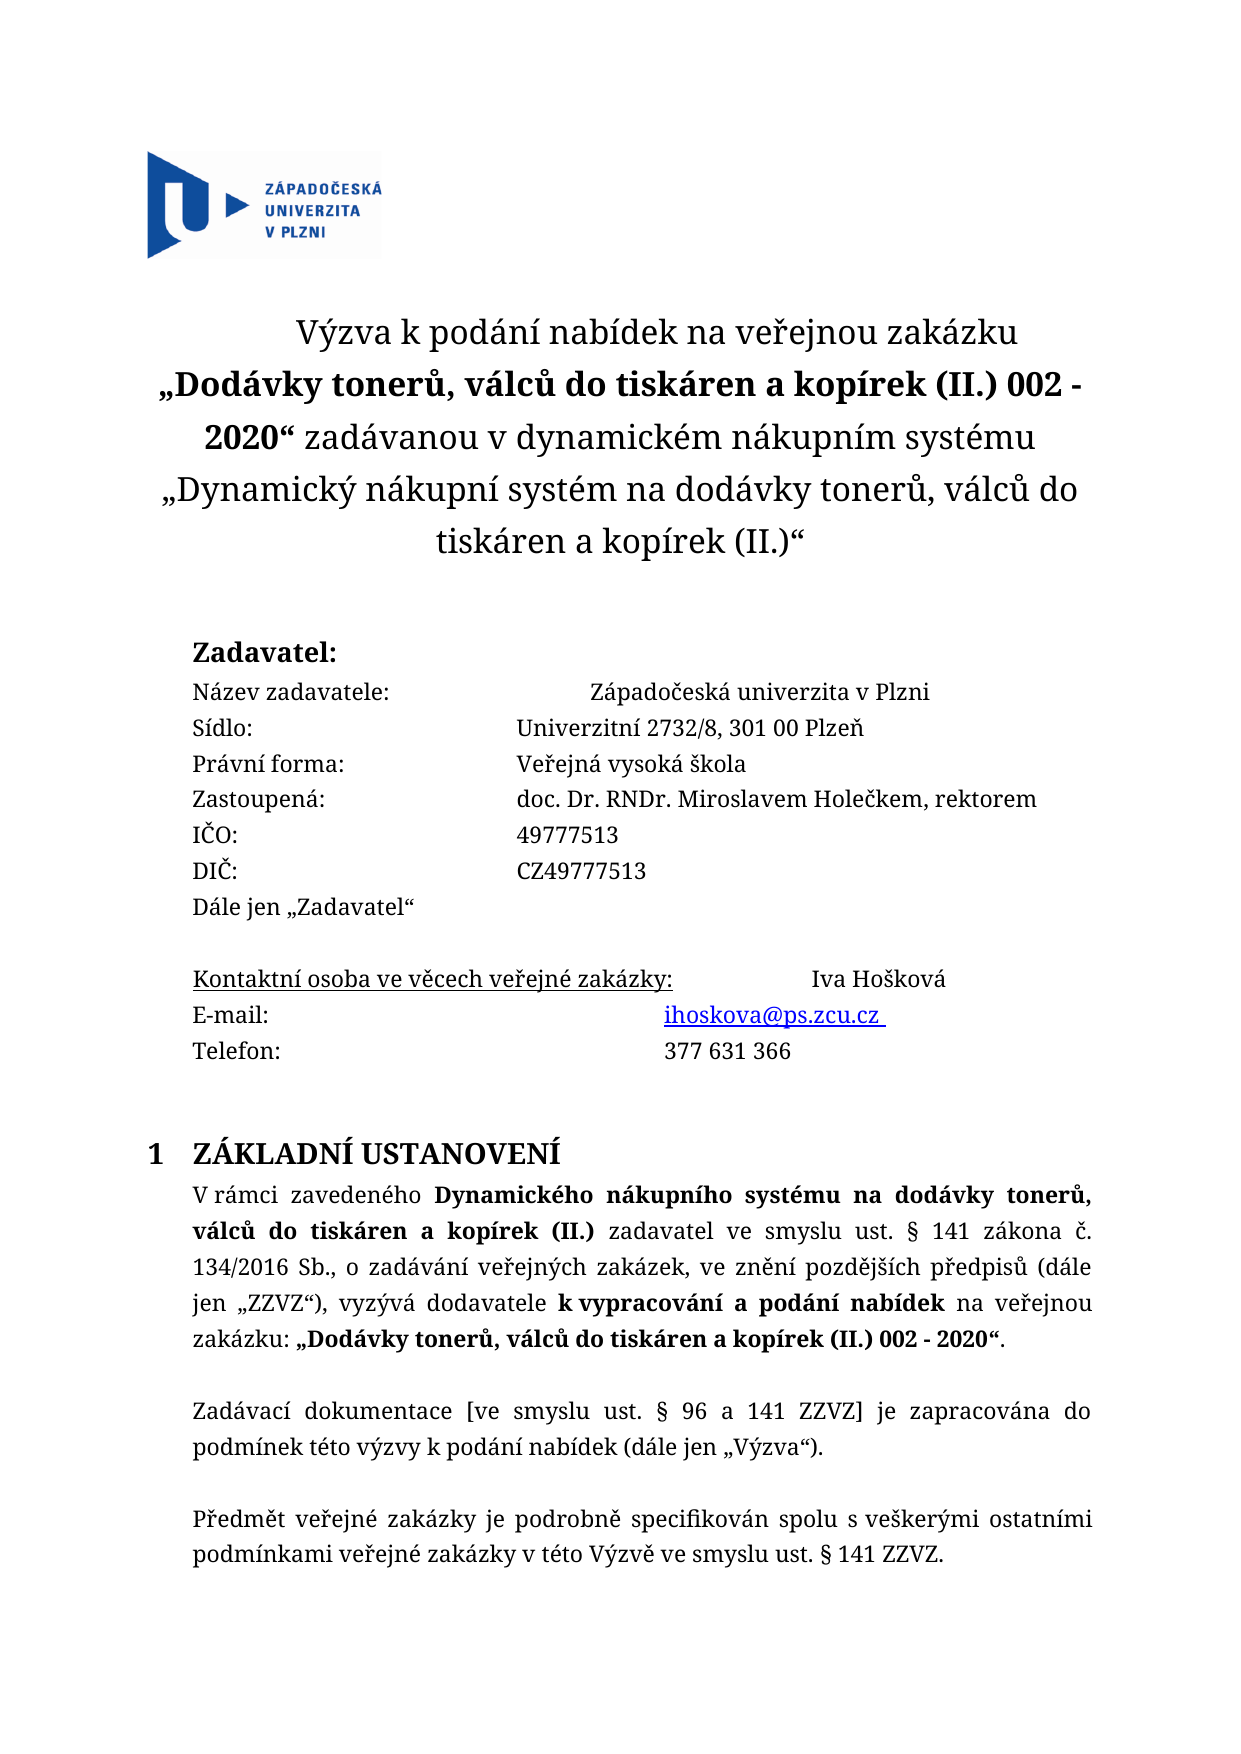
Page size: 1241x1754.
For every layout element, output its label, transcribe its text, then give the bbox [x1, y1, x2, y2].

text Zadávací dokumentace [ve smyslu ust. § 96 a 141 ZZVZ] je zapracována do podmínek této výzvy k podání nabídek (dále jen „Výzva“). [192, 1395, 1093, 1462]
subtitle ZÁKLADNÍ USTANOVENÍ [148, 1133, 1093, 1173]
text Dále jen „Zadavatel“ [148, 891, 1093, 922]
picture [147, 151, 382, 259]
text Sídlo: Univerzitní 2732/8, 301 00 Plzeň [148, 712, 1093, 743]
text Telefon: 377 631 366 [148, 1035, 1093, 1066]
text Kontaktní osoba ve věcech veřejné zakázky: Iva Hošková [148, 963, 1093, 994]
text Předmět veřejné zakázky je podrobně specifikován spolu s veškerými ostatními podmínkami veřejné zakázky v této Výzvě ve smyslu ust. § 141 ZZVZ. [192, 1502, 1093, 1570]
text IČO: 49777513 [148, 819, 1093, 851]
text Zadavatel: [192, 633, 1093, 670]
text Právní forma: Veřejná vysoká škola [148, 747, 1093, 779]
text Název zadavatele: Západočeská univerzita v Plzni [148, 676, 1093, 707]
text V rámci zavedeného Dynamického nákupního systému na dodávky tonerů, válců do tiskáren a kopírek (II.) zadavatel ve smyslu ust. § 141 zákona č. 134/2016 Sb., o zadávání veřejných zakázek, ve znění pozdějších předpisů (dále jen „ZZVZ“), vyzývá dodavatele k vypracování a podání nabídek na veřejnou zakázku: „Dodávky tonerů, válců do tiskáren a kopírek (II.) 002 - 2020“. [192, 1179, 1093, 1354]
text Výzva k podání nabídek na veřejnou zakázku „Dodávky tonerů, válců do tiskáren a kopírek (II.) 002 - 2020“ zadávanou v dynamickém nákupním systému „Dynamický nákupní systém na dodávky tonerů, válců do tiskáren a kopírek (II.)“ [148, 309, 1093, 563]
text DIČ: CZ49777513 [148, 855, 1093, 887]
text Zastoupená: doc. Dr. RNDr. Miroslavem Holečkem, rektorem [192, 783, 1093, 815]
text E-mail: ihoskova@ps.zcu.cz [148, 999, 1093, 1030]
